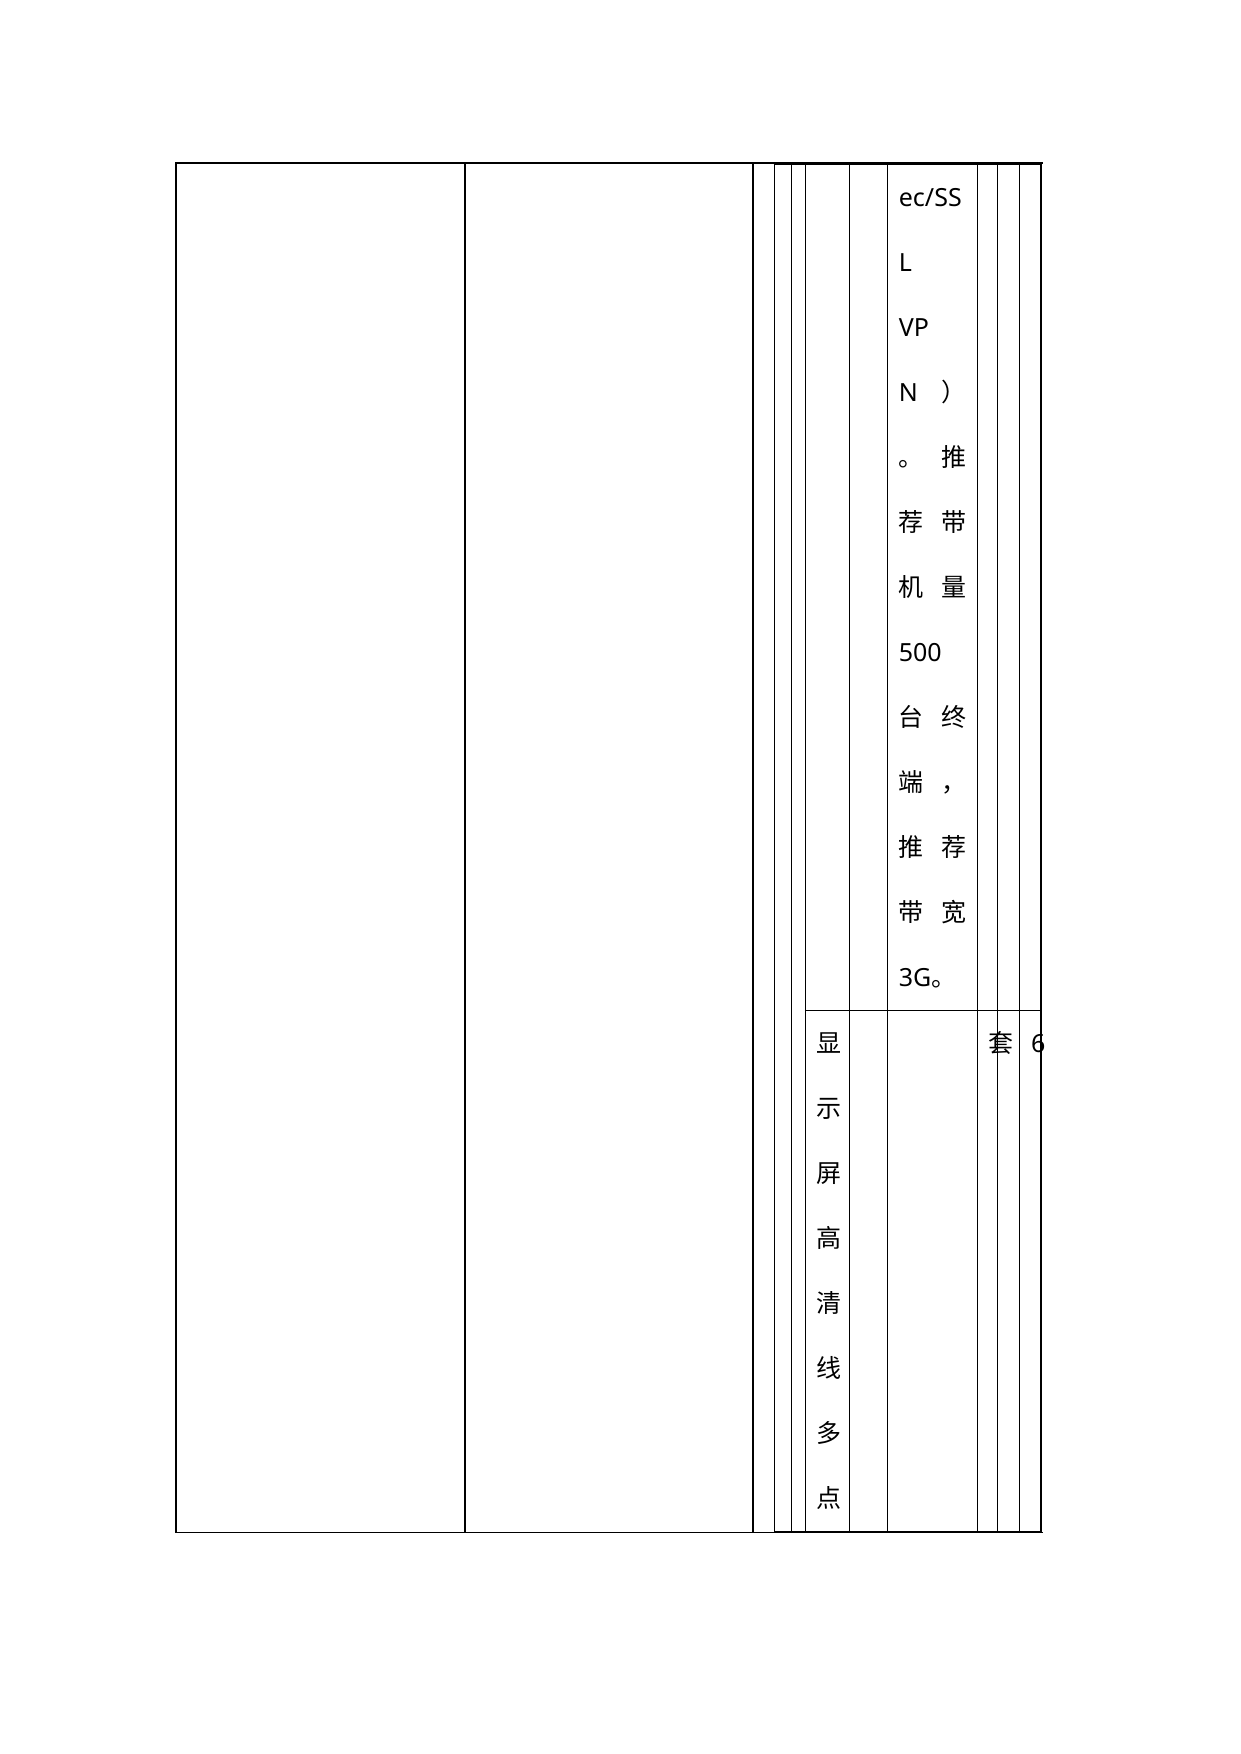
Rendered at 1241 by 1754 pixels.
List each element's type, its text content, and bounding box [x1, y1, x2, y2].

table_cell [792, 165, 805, 1531]
table_cell [177, 164, 464, 1532]
table_cell [978, 165, 997, 1010]
table_cell [1020, 165, 1040, 1010]
table_cell [775, 165, 791, 1531]
table_cell [754, 164, 774, 1532]
table_cell [806, 165, 849, 1010]
table_cell [850, 165, 887, 1010]
table_cell 1 [466, 164, 752, 1532]
table_cell [998, 165, 1019, 1010]
table_cell [888, 165, 977, 1010]
